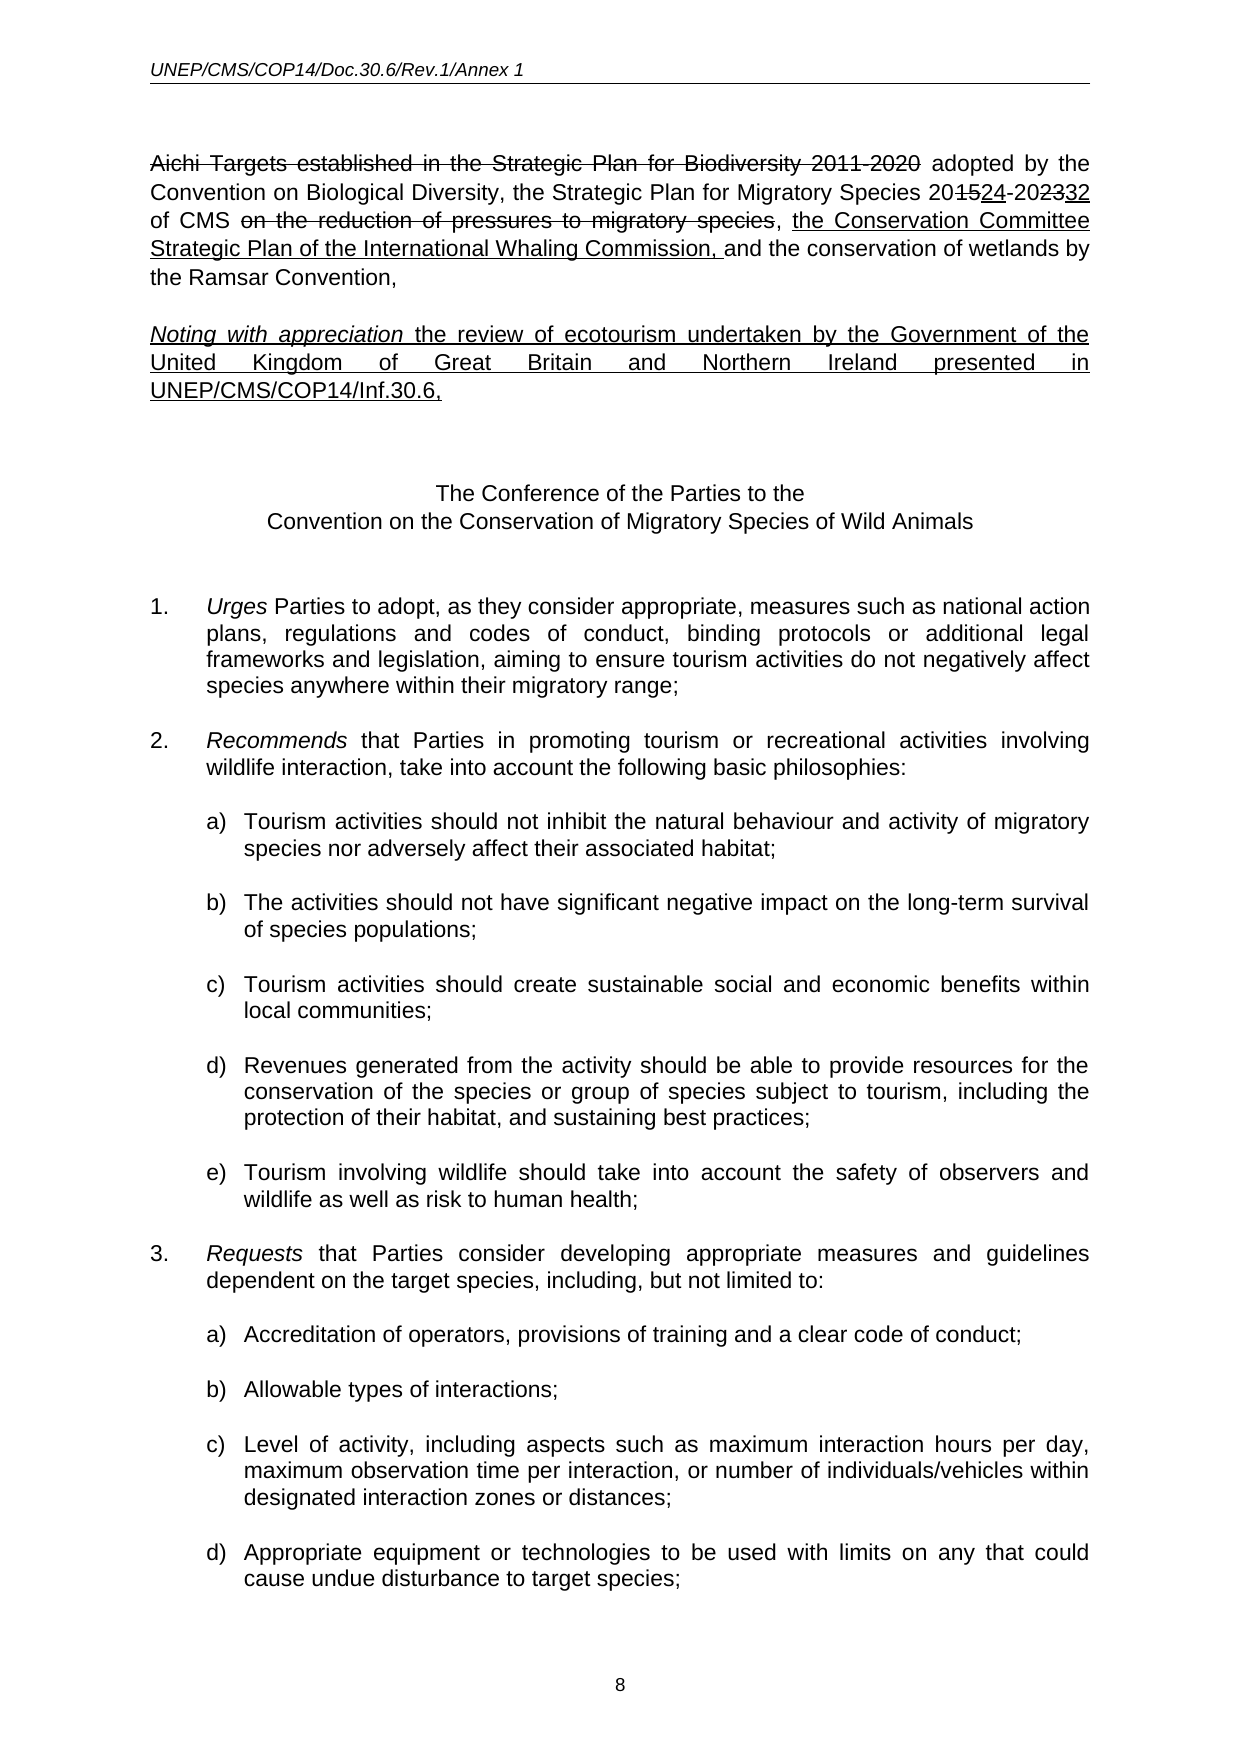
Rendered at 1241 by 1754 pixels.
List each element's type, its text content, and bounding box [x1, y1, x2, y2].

list Accreditation of operators, provisions of training and a clear code of conduct; [206, 1321, 1090, 1348]
list Tourism involving wildlife should take into account the safety of observers and wildlife as well as risk to human health; [206, 1159, 1090, 1212]
list Urges Parties to adopt, as they consider appropriate, measures such as national action plans, regulations and codes of conduct, binding protocols or additional legal frameworks and legislation, aiming to ensure tourism activities do not negatively affect species anywhere within their migratory range; [150, 593, 1090, 699]
list Tourism activities should create sustainable social and economic benefits within local communities; [206, 971, 1090, 1023]
list Tourism activities should not inhibit the natural behaviour and activity of migratory species nor adversely affect their associated habitat; [206, 808, 1090, 861]
list Allowable types of interactions; [206, 1376, 1090, 1403]
list The activities should not have significant negative impact on the long-term survival of species populations; [206, 889, 1090, 942]
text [150, 150, 1090, 290]
text Convention on the Conservation of Migratory Species of Wild Animals [150, 508, 1090, 534]
list Level of activity, including aspects such as maximum interaction hours per day, maximum observation time per interaction, or number of individuals/vehicles within designated interaction zones or distances; [206, 1431, 1090, 1510]
list Revenues generated from the activity should be able to provide resources for the conservation of the species or group of species subject to tourism, including the protection of their habitat, and sustaining best practices; [206, 1052, 1090, 1131]
list Requests that Parties consider developing appropriate measures and guidelines dependent on the target species, including, but not limited to: [150, 1240, 1090, 1293]
text Noting with appreciation the review of ecotourism undertaken by the Government of the United Kingdom of Great Britain and Northern Ireland presented in UNEP/CMS/COP14/Inf.30.6, [150, 321, 1090, 372]
list Appropriate equipment or technologies to be used with limits on any that could cause undue disturbance to target species; [206, 1538, 1090, 1591]
text The Conference of the Parties to the [150, 479, 1090, 506]
list Recommends that Parties in promoting tourism or recreational activities involving wildlife interaction, take into account the following basic philosophies: [150, 727, 1090, 780]
text Noting with appreciation the review of ecotourism undertaken by the Government of the United Kingdom of Great Britain and Northern Ireland presented in UNEP/CMS/COP14/Inf.30.6, [150, 373, 1090, 404]
